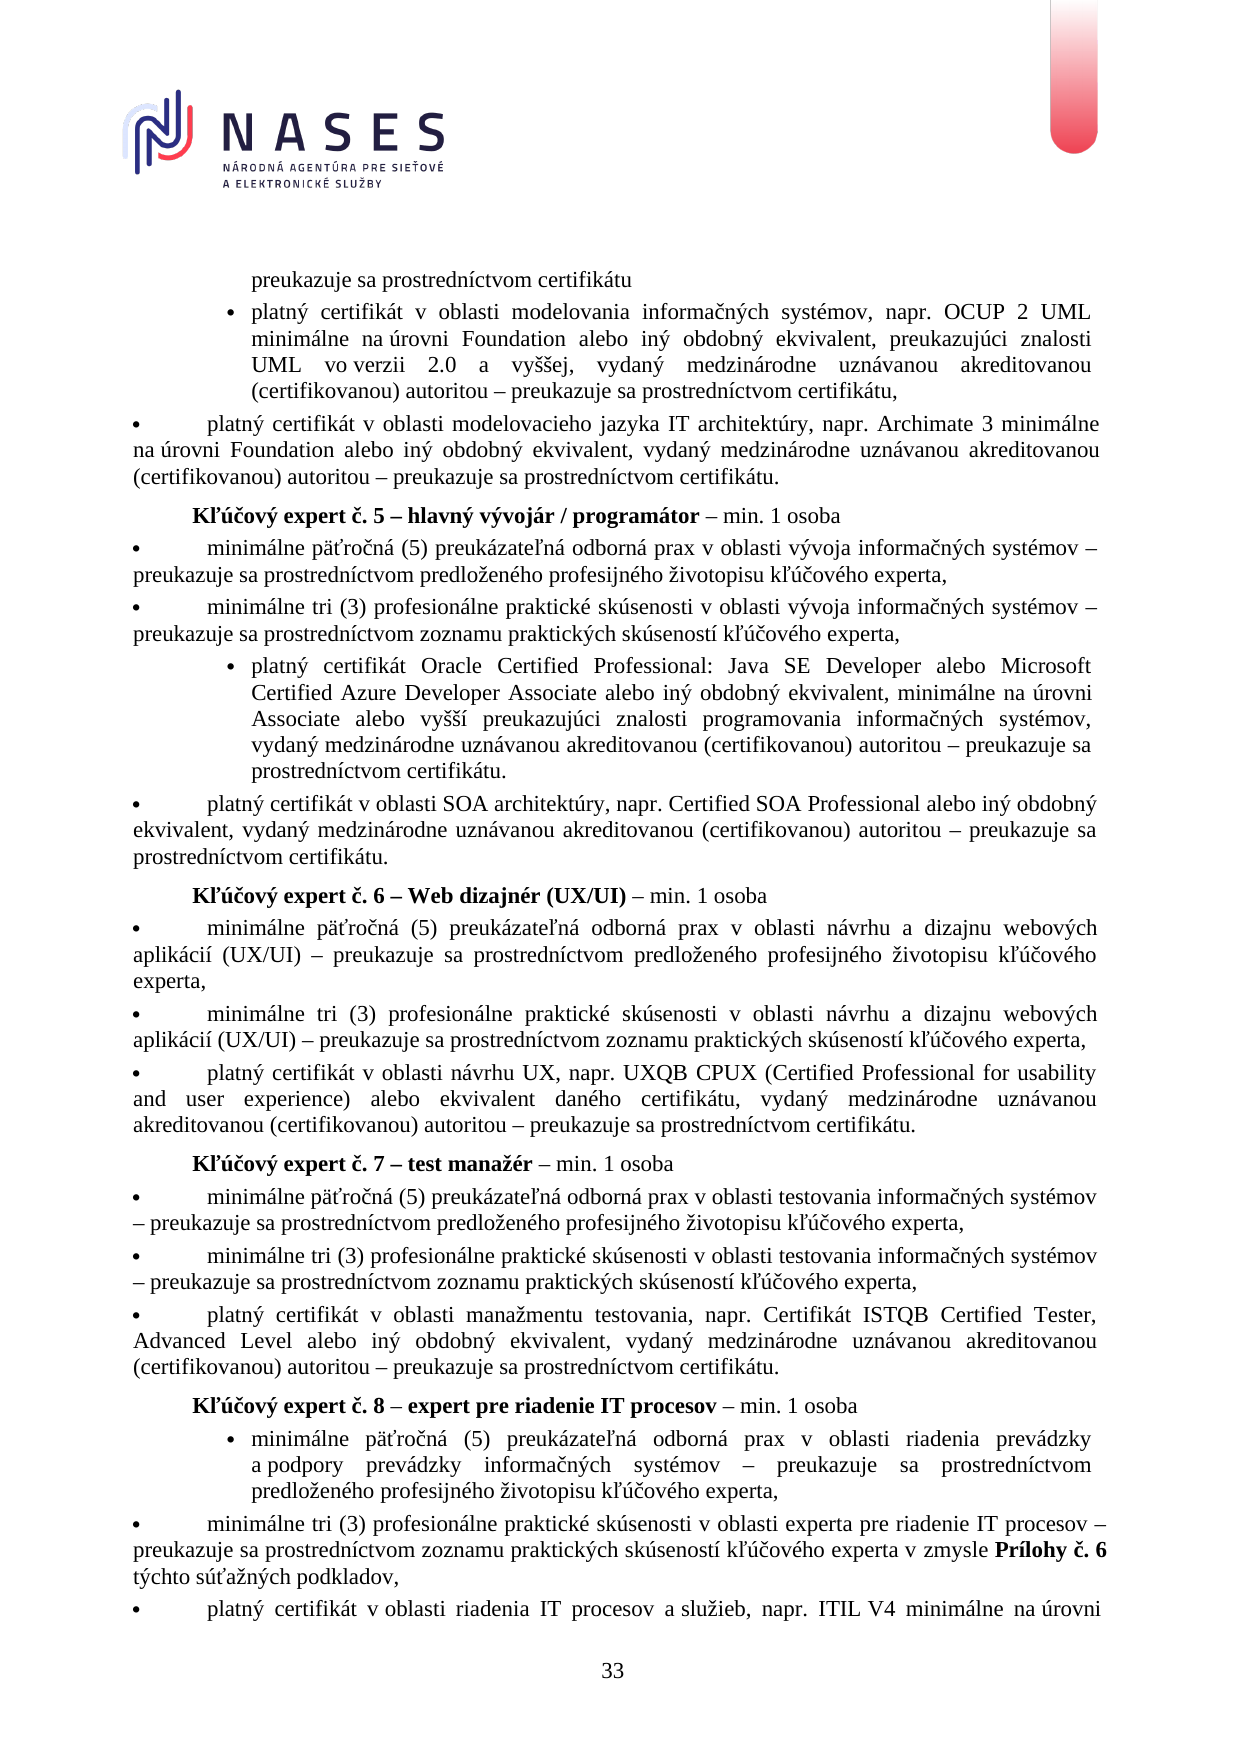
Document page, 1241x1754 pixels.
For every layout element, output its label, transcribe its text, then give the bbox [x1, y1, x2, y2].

text Kľúčový expert č. 7 – test manažér – min. 1 osoba [192, 1150, 1092, 1177]
text Kľúčový expert č. 5 – hlavný vývojár / programátor – min. 1 osoba [192, 502, 1092, 528]
text platný certifikát v oblasti modelovania informačných systémov, napr. OCUP 2 UML minimálne na úrovni Foundation alebo iný obdobný ekvivalent, preukazujúci znalosti UML vo verzii 2.0 a vyššej, vydaný medzinárodne uznávanou akreditovanou (certifikovanou) autoritou – preukazuje sa prostredníctvom certifikátu, [227, 298, 1092, 404]
text platný certifikát Oracle Certified Professional: Java SE Developer alebo Microsoft Certified Azure Developer Associate alebo iný obdobný ekvivalent, minimálne na úrovni Associate alebo vyšší preukazujúci znalosti programovania informačných systémov, vydaný medzinárodne uznávanou akreditovanou (certifikovanou) autoritou – preukazuje sa prostredníctvom certifikátu. [227, 652, 1092, 784]
text platný certifikát v oblasti manažmentu testovania, napr. Certifikát ISTQB Certified Tester, Advanced Level alebo iný obdobný ekvivalent, vydaný medzinárodne uznávanou akreditovanou (certifikovanou) autoritou – preukazuje sa prostredníctvom certifikátu. [133, 1301, 1098, 1380]
text minimálne päťročná (5) preukázateľná odborná prax v oblasti testovania informačných systémov – preukazuje sa prostredníctvom predloženého profesijného životopisu kľúčového experta, [133, 1183, 1098, 1236]
text minimálne päťročná (5) preukázateľná odborná prax v oblasti vývoja informačných systémov – preukazuje sa prostredníctvom predloženého profesijného životopisu kľúčového experta, [133, 534, 1098, 587]
text platný certifikát v oblasti návrhu UX, napr. UXQB CPUX (Certified Professional for usability and user experience) alebo ekvivalent daného certifikátu, vydaný medzinárodne uznávanou akreditovanou (certifikovanou) autoritou – preukazuje sa prostredníctvom certifikátu. [133, 1059, 1098, 1138]
text minimálne päťročná (5) preukázateľná odborná prax v oblasti riadenia prevádzky a podpory prevádzky informačných systémov – preukazuje sa prostredníctvom predloženého profesijného životopisu kľúčového experta, [227, 1425, 1092, 1504]
text minimálne tri (3) profesionálne praktické skúsenosti v oblasti testovania informačných systémov – preukazuje sa prostredníctvom zoznamu praktických skúseností kľúčového experta, [133, 1242, 1098, 1294]
text minimálne päťročná (5) preukázateľná odborná prax v oblasti návrhu a dizajnu webových aplikácií (UX/UI) – preukazuje sa prostredníctvom predloženého profesijného životopisu kľúčového experta, [133, 914, 1098, 993]
picture [1037, 0, 1115, 157]
text minimálne tri (3) profesionálne praktické skúsenosti v oblasti návrhu a dizajnu webových aplikácií (UX/UI) – preukazuje sa prostredníctvom zoznamu praktických skúseností kľúčového experta, [133, 1000, 1098, 1052]
picture [92, 23, 467, 254]
text minimálne tri (3) profesionálne praktické skúsenosti v oblasti experta pre riadenie IT procesov – preukazuje sa prostredníctvom zoznamu praktických skúseností kľúčového experta v zmysle Prílohy č. 6 týchto súťažných podkladov, [133, 1510, 1107, 1589]
text platný certifikát v oblasti SOA architektúry, napr. Certified SOA Professional alebo iný obdobný ekvivalent, vydaný medzinárodne uznávanou akreditovanou (certifikovanou) autoritou – preukazuje sa prostredníctvom certifikátu. [133, 790, 1098, 869]
text minimálne tri (3) profesionálne praktické skúsenosti v oblasti vývoja informačných systémov – preukazuje sa prostredníctvom zoznamu praktických skúseností kľúčového experta, [133, 593, 1098, 646]
text Kľúčový expert č. 8 – expert pre riadenie IT procesov – min. 1 osoba [192, 1392, 1092, 1419]
text Kľúčový expert č. 6 – Web dizajnér (UX/UI) – min. 1 osoba [192, 882, 1092, 908]
